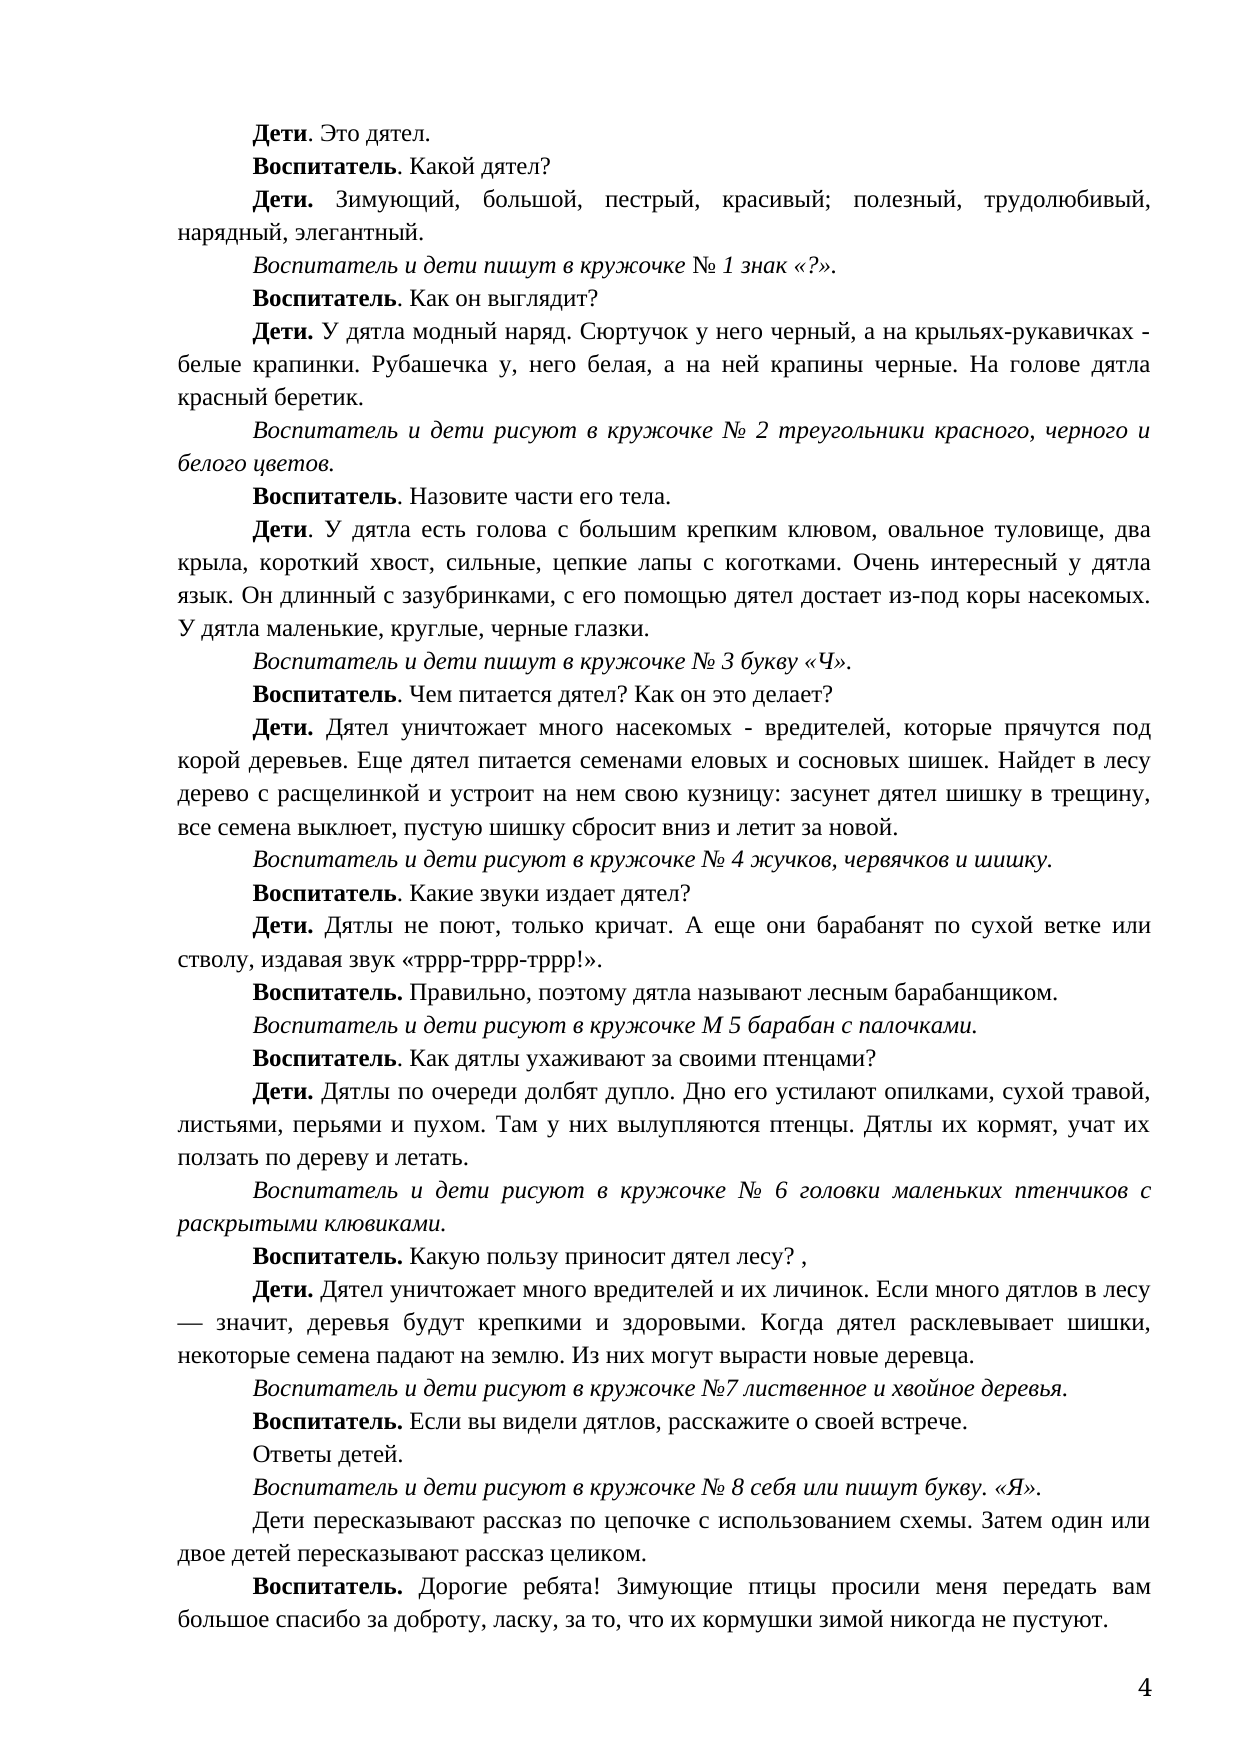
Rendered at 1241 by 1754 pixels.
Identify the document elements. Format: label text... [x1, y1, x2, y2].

text Воспитатель. Дорогие ребята! Зимующие птицы просили меня передать вам большое спасибо за доброту, ласку, за то, что их кормушки зимой никогда не пустуют. [177, 1571, 1152, 1633]
text Воспитатель. Какую пользу приносит дятел лесу? , [177, 1241, 1152, 1269]
text Воспитатель и дети рисуют в кружочке № 4 жучков, червячков и шишку. [177, 844, 1152, 873]
text Воспитатель и дети рисуют в кружочке № 6 головки маленьких птенчиков с раскрытыми клювиками. [177, 1175, 1152, 1237]
text Воспитатель и дети рисуют в кружочке №7 лиственное и хвойное деревья. [177, 1373, 1152, 1402]
text Ответы детей. [177, 1439, 1152, 1468]
text Воспитатель. Назовите части его тела. [177, 481, 1152, 510]
text Дети. Дятел уничтожает много насекомых - вредителей, которые прячутся под корой деревьев. Еще дятел питается семенами еловых и сосновых шишек. Найдет в лесу дерево с расщелинкой и устроит на нем свою кузницу: засунет дятел шишку в трещину, все семена выклюет, пустую шишку сбросит вниз и летит за новой. [177, 712, 1152, 840]
text Дети. Дятел уничтожает много вредителей и их личинок. Если много дятлов в лесу — значит, деревья будут крепкими и здоровыми. Когда дятел расклевывает шишки, некоторые семена падают на землю. Из них могут вырасти новые деревца. [177, 1274, 1152, 1369]
text Воспитатель. Как дятлы ухаживают за своими птенцами? [177, 1043, 1152, 1071]
text Дети пересказывают рассказ по цепочке с использованием схемы. Затем один или двое детей пересказывают рассказ целиком. [177, 1505, 1152, 1567]
text Дети. Дятлы по очереди долбят дупло. Дно его устилают опилками, сухой травой, листьями, перьями и пухом. Там у них вылупляются птенцы. Дятлы их кормят, учат их ползать по дереву и летать. [177, 1076, 1152, 1171]
text Воспитатель. Какие звуки издает дятел? [177, 878, 1152, 906]
text Воспитатель и дети пишут в кружочке № 1 знак «?». [177, 250, 1152, 279]
text Дети. Дятлы не поют, только кричат. А еще они барабанят по сухой ветке или стволу, издавая звук «тррр-тррр-тррр!». [177, 911, 1152, 972]
text Воспитатель и дети пишут в кружочке № 3 букву «Ч». [177, 646, 1152, 675]
text Воспитатель. Какой дятел? [177, 151, 1152, 180]
text Воспитатель. Если вы видели дятлов, расскажите о своей встрече. [177, 1406, 1152, 1435]
text Дети. Это дятел. [177, 118, 1152, 147]
text Воспитатель и дети рисуют в кружочке № 8 себя или пишут букву. «Я». [177, 1472, 1152, 1501]
text Воспитатель. Как он выглядит? [177, 283, 1152, 312]
text Дети. У дятла модный наряд. Сюртучок у него черный, а на крыльях-рукавичках - белые крапинки. Рубашечка у, него белая, а на ней крапины черные. На голове дятла красный беретик. [177, 316, 1152, 411]
text Дети. У дятла есть голова с большим крепким клювом, овальное туловище, два крыла, короткий хвост, сильные, цепкие лапы с коготками. Очень интересный у дятла язык. Он длинный с зазубринками, с его помощью дятел достает из-под коры насекомых. У дятла маленькие, круглые, черные глазки. [177, 514, 1152, 642]
text Воспитатель и дети рисуют в кружочке № 2 треугольники красного, черного и белого цветов. [177, 415, 1152, 477]
text Воспитатель. Чем питается дятел? Как он это делает? [177, 679, 1152, 708]
text Воспитатель и дети рисуют в кружочке М 5 барабан с палочками. [177, 1010, 1152, 1038]
text Дети. Зимующий, большой, пестрый, красивый; полезный, трудолюбивый, нарядный, элегантный. [177, 184, 1152, 246]
text Воспитатель. Правильно, поэтому дятла называют лесным барабанщиком. [177, 977, 1152, 1005]
